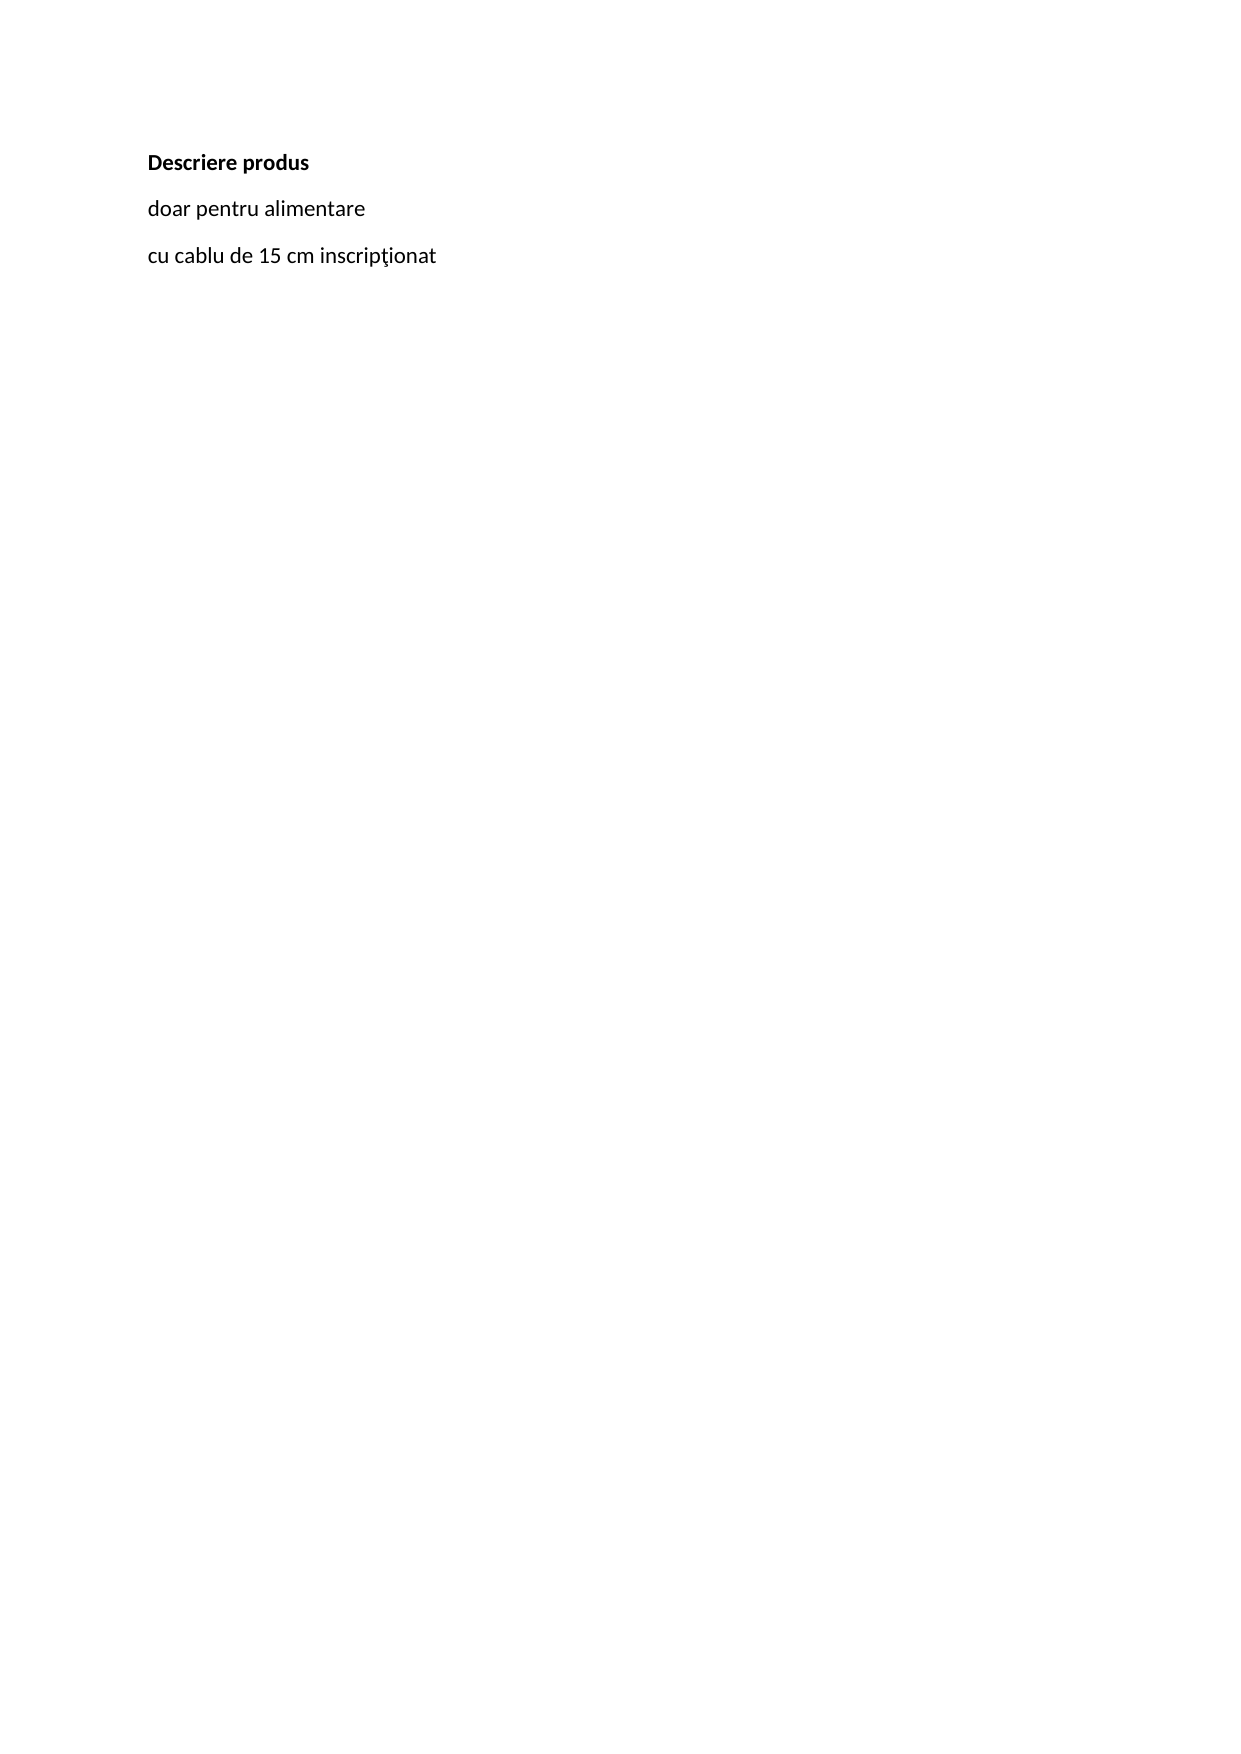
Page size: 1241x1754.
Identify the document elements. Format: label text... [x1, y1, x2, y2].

text cu cablu de 15 cm inscripţionat [148, 241, 1093, 269]
text doar pentru alimentare [148, 194, 1093, 222]
text Descriere produs [148, 148, 1093, 176]
